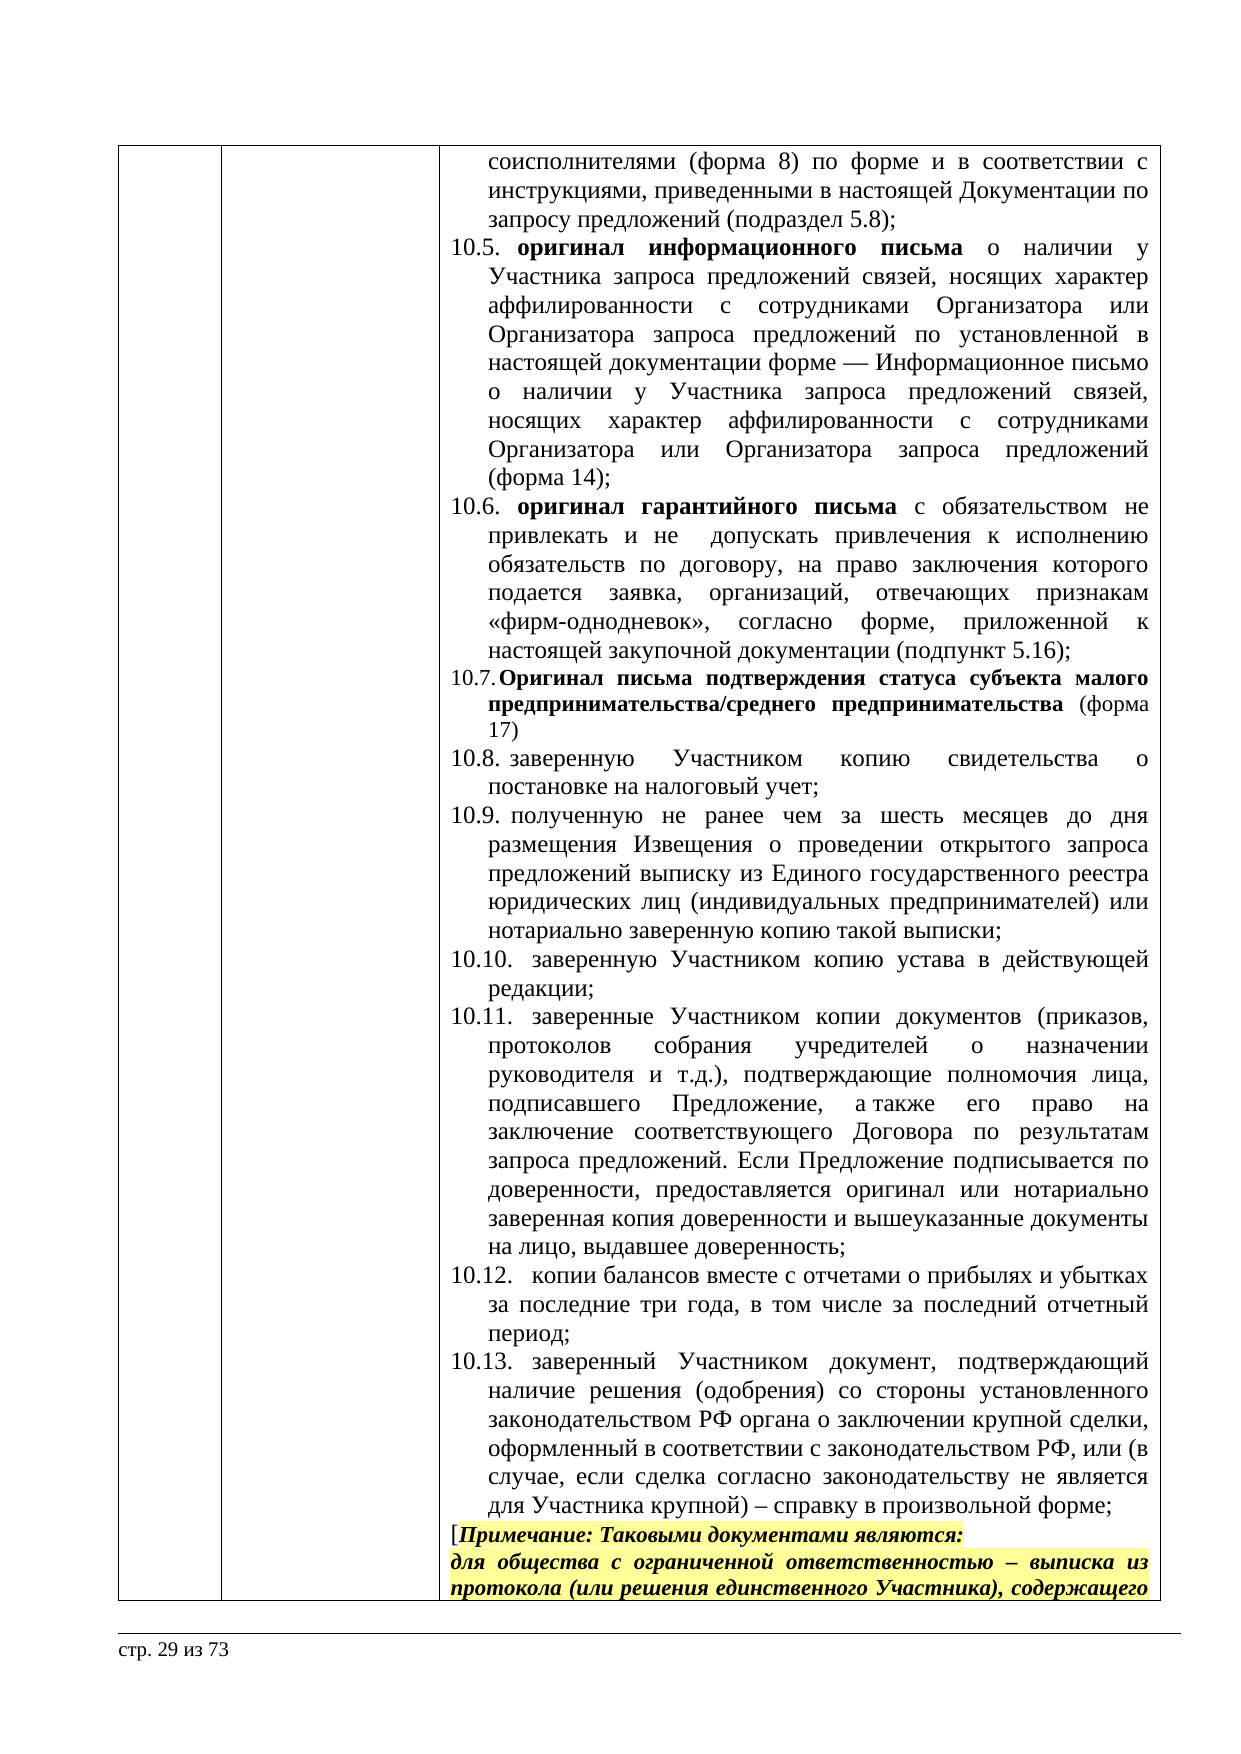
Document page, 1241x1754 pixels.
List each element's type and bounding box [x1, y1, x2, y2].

table_cell [222, 146, 439, 1600]
table_cell [440, 146, 1160, 1600]
table_cell [119, 146, 221, 1600]
